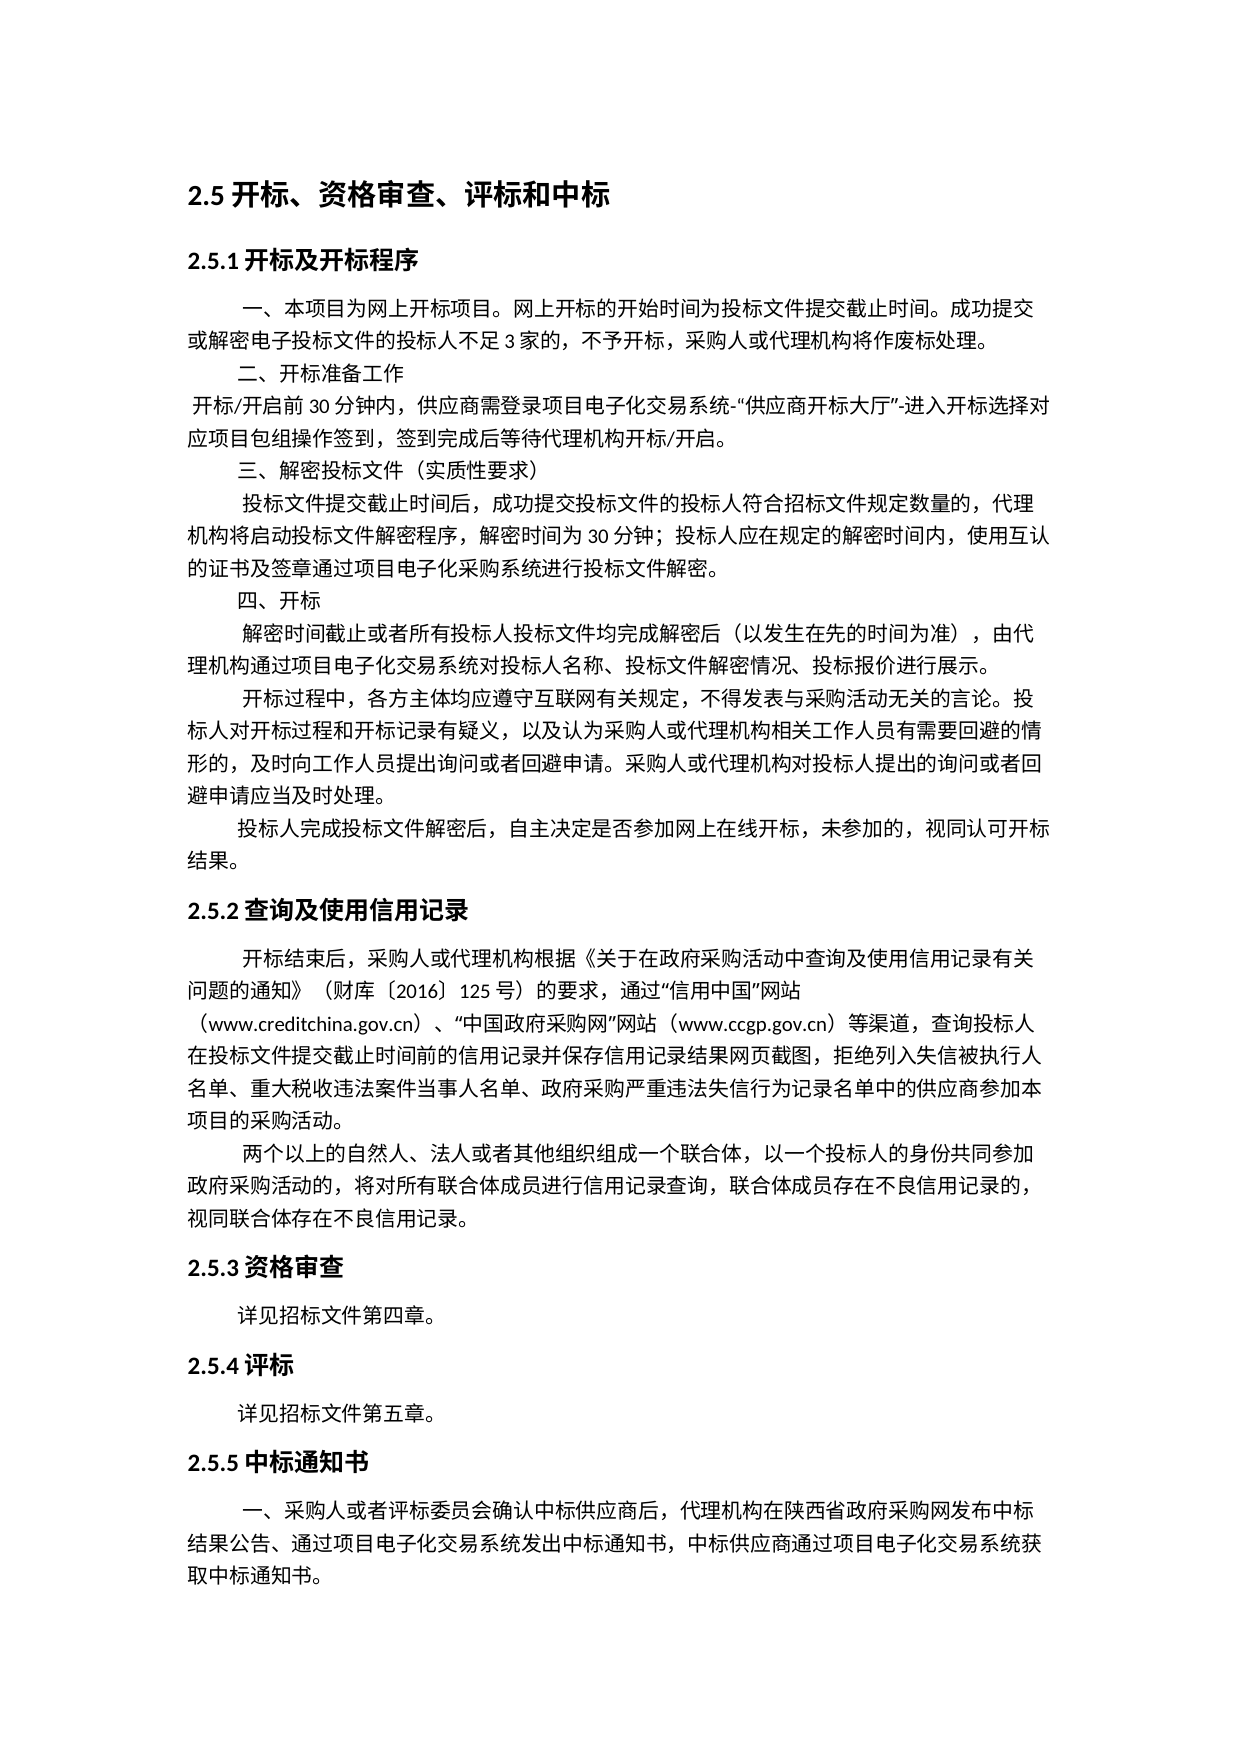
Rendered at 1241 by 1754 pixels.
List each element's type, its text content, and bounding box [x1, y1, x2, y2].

text 详见招标文件第五章。 [187, 1397, 1053, 1429]
text 2.5.3资格审查 [187, 1234, 1053, 1299]
text 2.5.4评标 [187, 1332, 1053, 1397]
text 2.5.1开标及开标程序 [187, 227, 1053, 292]
text 2.5.5中标通知书 [187, 1429, 1053, 1494]
text 两个以上的自然人、法人或者其他组织组成一个联合体，以一个投标人的身份共同参加政府采购活动的，将对所有联合体成员进行信用记录查询，联合体成员存在不良信用记录的，视同联合体存在不良信用记录。 [187, 1137, 1053, 1234]
text 投标人完成投标文件解密后，自主决定是否参加网上在线开标，未参加的，视同认可开标结果。 [187, 812, 1053, 877]
text 一、本项目为网上开标项目。网上开标的开始时间为投标文件提交截止时间。成功提交或解密电子投标文件的投标人不足3家的，不予开标，采购人或代理机构将作废标处理。 [187, 292, 1053, 357]
text 开标结束后，采购人或代理机构根据《关于在政府采购活动中查询及使用信用记录有关问题的通知》（财库〔2016〕125号）的要求，通过“信用中国”网站（www.creditchina.gov.cn）、“中国政府采购网”网站（www.ccgp.gov.cn）等渠道，查询投标人在投标文件提交截止时间前的信用记录并保存信用记录结果网页截图，拒绝列入失信被执行人名单、重大税收违法案件当事人名单、政府采购严重违法失信行为记录名单中的供应商参加本项目的采购活动。 [187, 942, 1053, 1137]
text 三、解密投标文件（实质性要求） [187, 454, 1053, 487]
text 开标/开启前30分钟内，供应商需登录项目电子化交易系统-“供应商开标大厅”-进入开标选择对应项目包组操作签到，签到完成后等待代理机构开标/开启。 [187, 389, 1053, 454]
text 四、开标 [187, 584, 1053, 617]
text 投标文件提交截止时间后，成功提交投标文件的投标人符合招标文件规定数量的，代理机构将启动投标文件解密程序，解密时间为30分钟；投标人应在规定的解密时间内，使用互认的证书及签章通过项目电子化采购系统进行投标文件解密。 [187, 487, 1053, 584]
text 开标过程中，各方主体均应遵守互联网有关规定，不得发表与采购活动无关的言论。投标人对开标过程和开标记录有疑义，以及认为采购人或代理机构相关工作人员有需要回避的情形的，及时向工作人员提出询问或者回避申请。采购人或代理机构对投标人提出的询问或者回避申请应当及时处理。 [187, 682, 1053, 812]
text 二、开标准备工作 [187, 357, 1053, 389]
text 解密时间截止或者所有投标人投标文件均完成解密后（以发生在先的时间为准），由代理机构通过项目电子化交易系统对投标人名称、投标文件解密情况、投标报价进行展示。 [187, 617, 1053, 682]
text 一、采购人或者评标委员会确认中标供应商后，代理机构在陕西省政府采购网发布中标结果公告、通过项目电子化交易系统发出中标通知书，中标供应商通过项目电子化交易系统获取中标通知书。 [187, 1494, 1053, 1592]
text 详见招标文件第四章。 [187, 1299, 1053, 1332]
text 2.5开标、资格审查、评标和中标 [187, 162, 1053, 227]
text 2.5.2查询及使用信用记录 [187, 877, 1053, 942]
